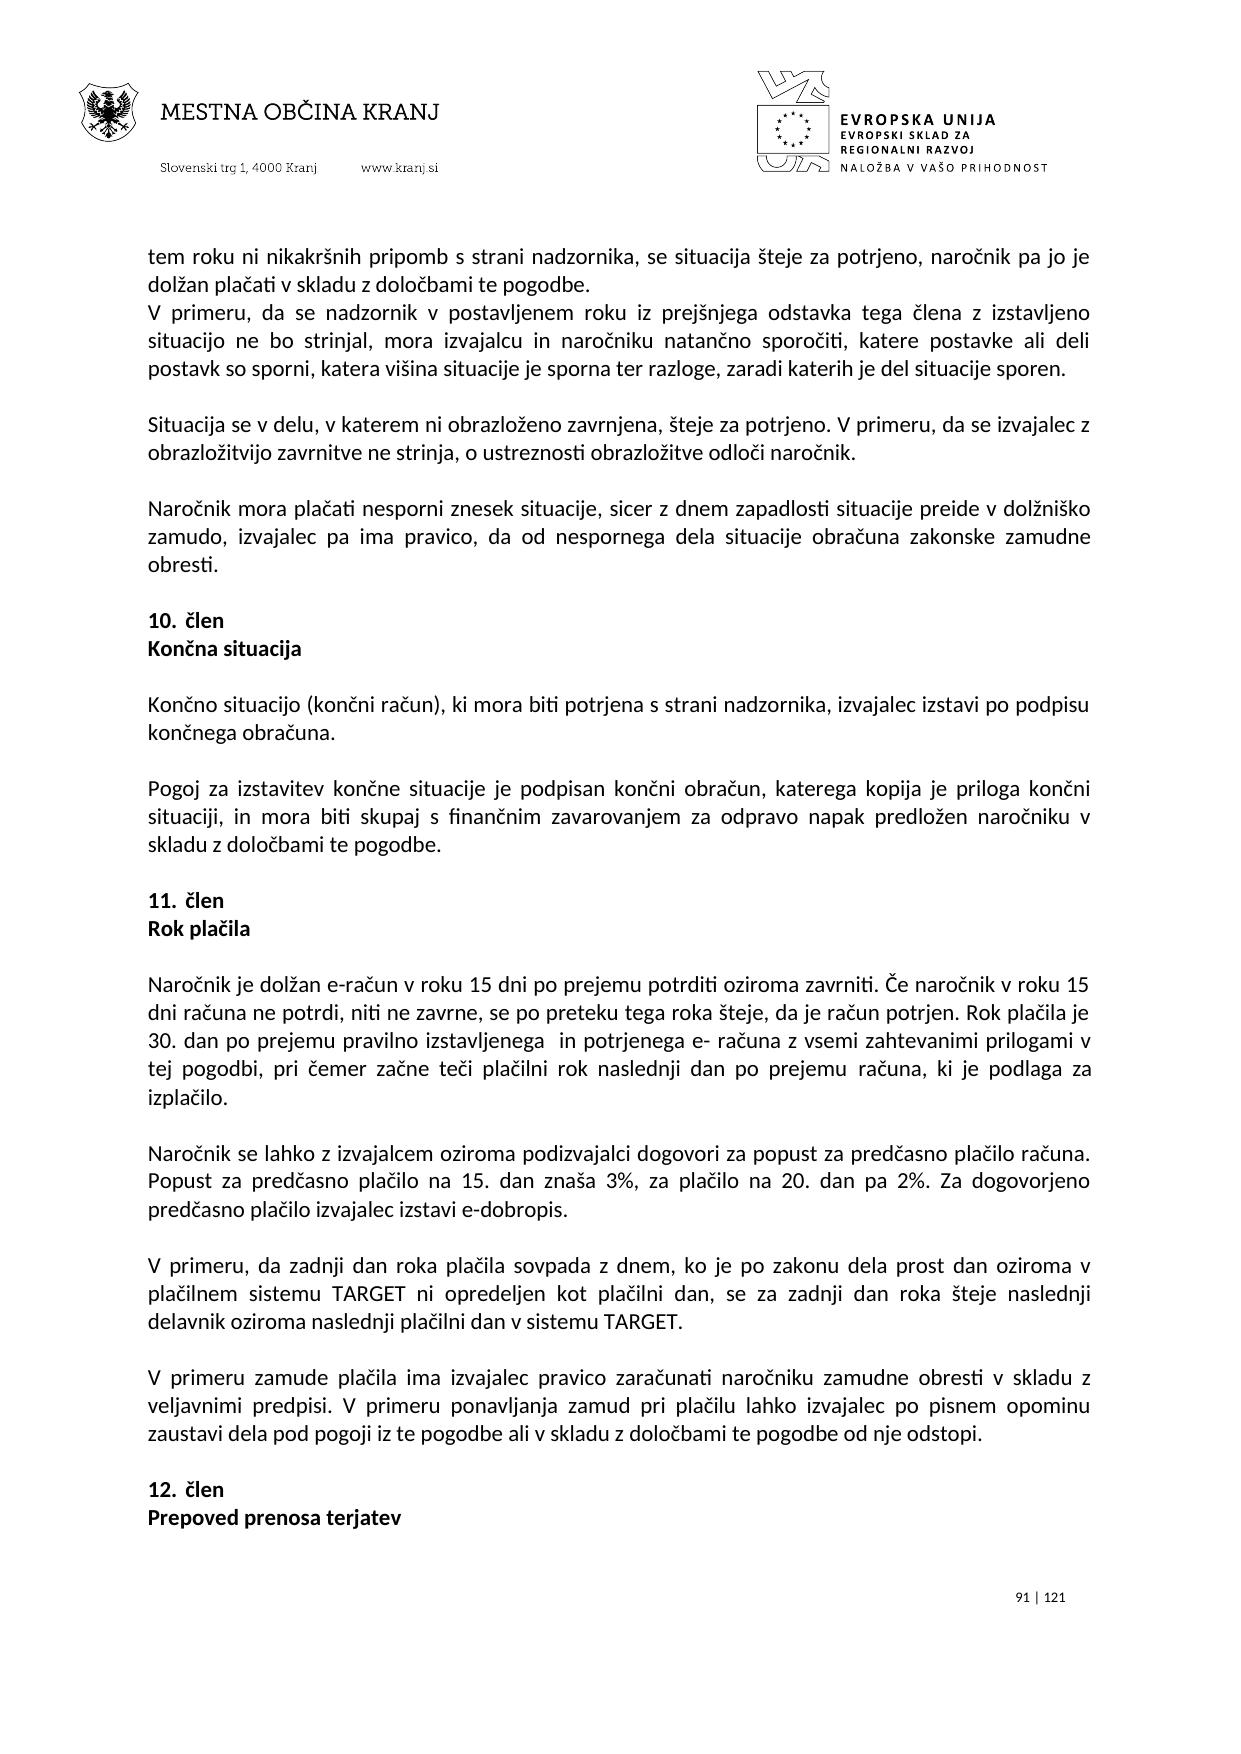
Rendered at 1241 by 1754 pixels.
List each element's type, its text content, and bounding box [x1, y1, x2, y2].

text Situacija se v delu, v katerem ni obrazloženo zavrnjena, šteje za potrjeno. V primeru, da se izvajalec z obrazložitvijo zavrnitve ne strinja, o ustreznosti obrazložitve odloči naročnik. [148, 410, 1092, 466]
text Končno situacijo (končni račun), ki mora biti potrjena s strani nadzornika, izvajalec izstavi po podpisu končnega obračuna. [148, 690, 1092, 746]
text Naročnik je dolžan e-račun v roku 15 dni po prejemu potrditi oziroma zavrniti. Če naročnik v roku 15 dni računa ne potrdi, niti ne zavrne, se po preteku tega roka šteje, da je račun potrjen. Rok plačila je 30. dan po prejemu pravilno izstavljenega in potrjenega e- računa z vsemi zahtevanimi prilogami v tej pogodbi, pri čemer začne teči plačilni rok naslednji dan po prejemu računa, ki je podlaga za izplačilo. [148, 971, 1092, 1111]
list člen [148, 886, 1092, 914]
text Končna situacija [148, 634, 1092, 662]
text Naročnik mora plačati nesporni znesek situacije, sicer z dnem zapadlosti situacije preide v dolžniško zamudo, izvajalec pa ima pravico, da od nespornega dela situacije obračuna zakonske zamudne obresti. [148, 494, 1092, 578]
picture [0, 0, 1224, 231]
list člen [148, 606, 1092, 634]
list člen [148, 1475, 1092, 1503]
text V primeru, da zadnji dan roka plačila sovpada z dnem, ko je po zakonu dela prost dan oziroma v plačilnem sistemu TARGET ni opredeljen kot plačilni dan, se za zadnji dan roka šteje naslednji delavnik oziroma naslednji plačilni dan v sistemu TARGET. [148, 1251, 1092, 1335]
text Rok plačila [148, 914, 1092, 942]
text V primeru, da se nadzornik v postavljenem roku iz prejšnjega odstavka tega člena z izstavljeno situacijo ne bo strinjal, mora izvajalcu in naročniku natančno sporočiti, katere postavke ali deli postavk so sporni, katera višina situacije je sporna ter razloge, zaradi katerih je del situacije sporen. [148, 298, 1092, 382]
text Prepoved prenosa terjatev [148, 1503, 1092, 1531]
text V primeru zamude plačila ima izvajalec pravico zaračunati naročniku zamudne obresti v skladu z veljavnimi predpisi. V primeru ponavljanja zamud pri plačilu lahko izvajalec po pisnem opominu zaustavi dela pod pogoji iz te pogodbe ali v skladu z določbami te pogodbe od nje odstopi. [148, 1363, 1092, 1447]
text Pogoj za izstavitev končne situacije je podpisan končni obračun, katerega kopija je priloga končni situaciji, in mora biti skupaj s finančnim zavarovanjem za odpravo napak predložen naročniku v skladu z določbami te pogodbe. [148, 774, 1092, 858]
text Naročnik se lahko z izvajalcem oziroma podizvajalci dogovori za popust za predčasno plačilo računa. Popust za predčasno plačilo na 15. dan znaša 3%, za plačilo na 20. dan pa 2%. Za dogovorjeno predčasno plačilo izvajalec izstavi e-dobropis. [148, 1139, 1092, 1223]
